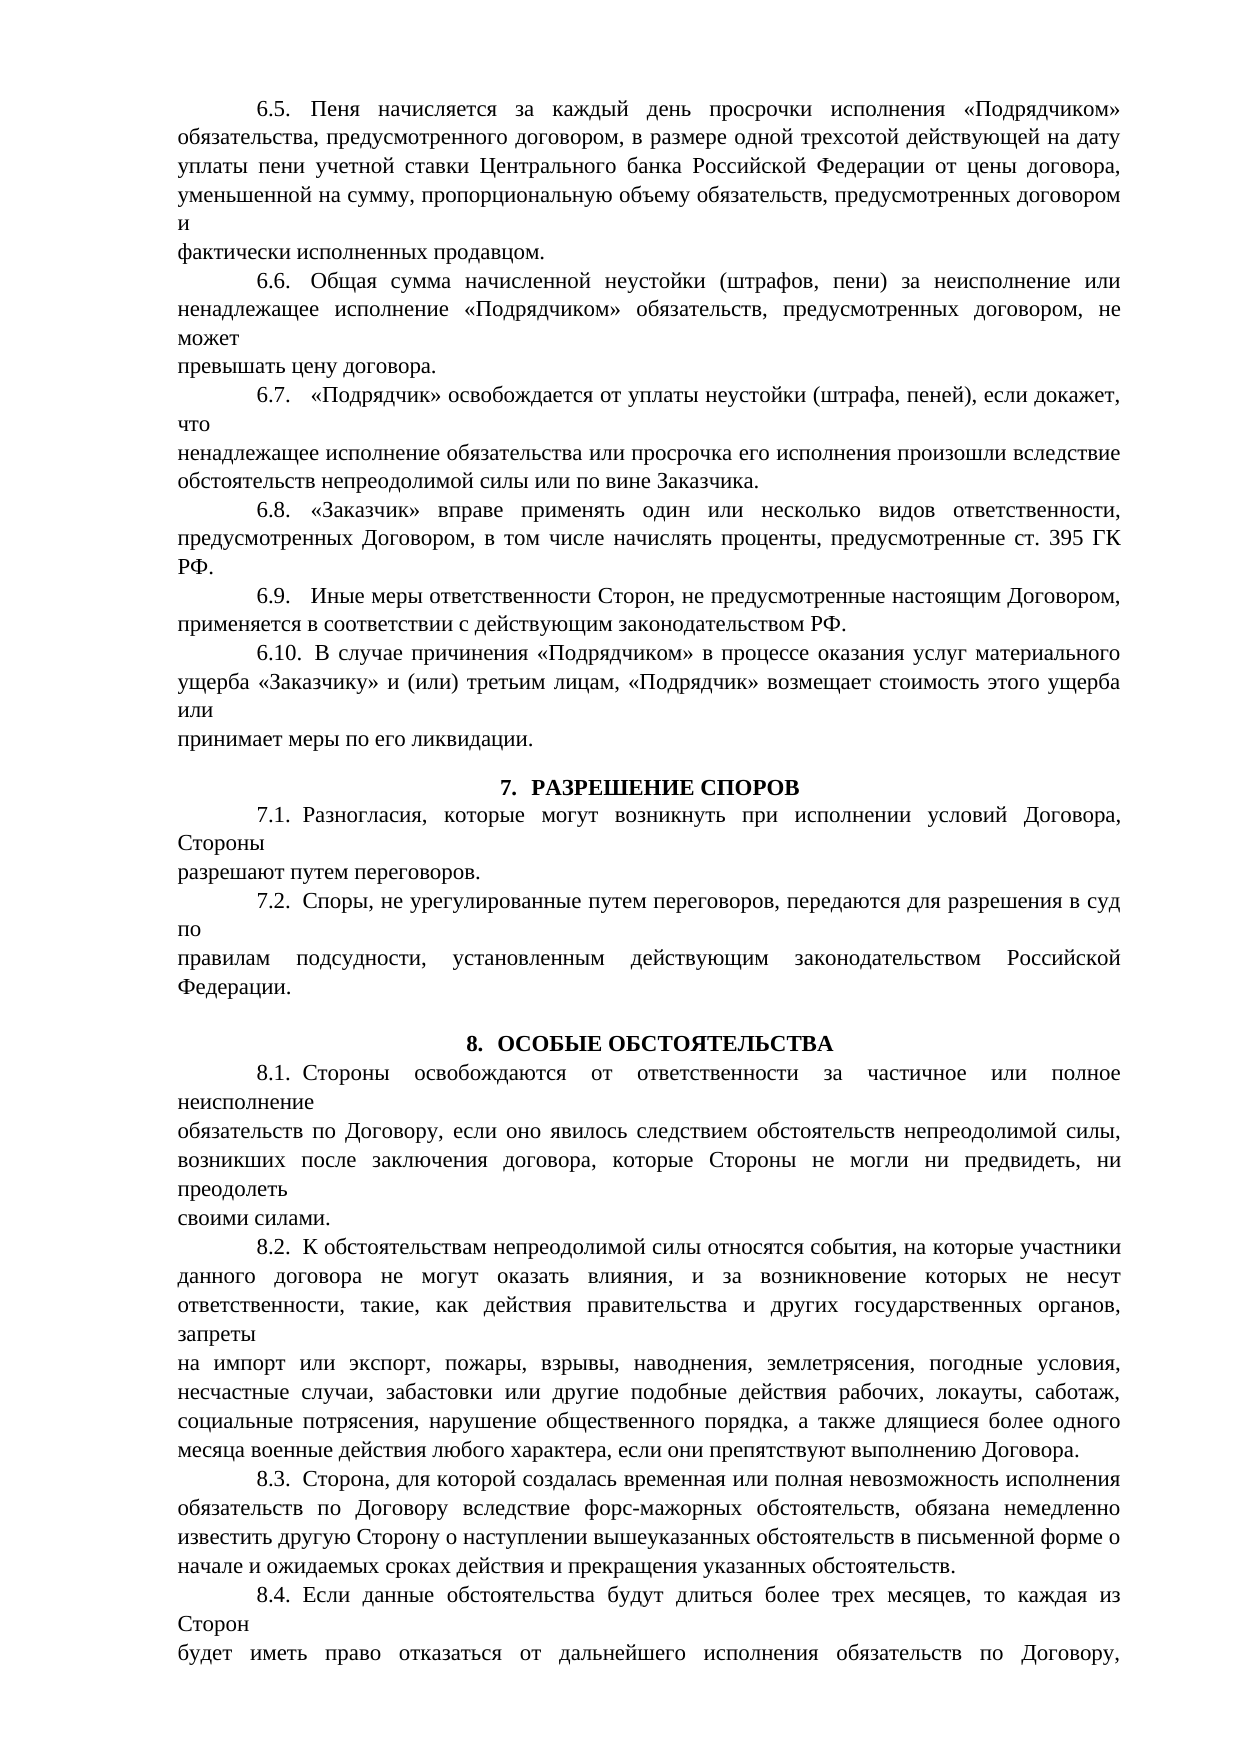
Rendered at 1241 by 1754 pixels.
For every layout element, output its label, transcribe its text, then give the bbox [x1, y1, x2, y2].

list Споры, не урегулированные путем переговоров, передаются для разрешения в суд по правилам подсудности, установленным действующим законодательством Российской Федерации. [177, 887, 1122, 999]
list ОСОБЫЕ ОБСТОЯТЕЛЬСТВА [177, 1031, 1122, 1057]
list «Заказчик» вправе применять один или несколько видов ответственности, предусмотренных Договором, в том числе начислять проценты, предусмотренные ст. 395 ГК РФ. [177, 496, 1122, 579]
list Общая сумма начисленной неустойки (штрафов, пени) за неисполнение или ненадлежащее исполнение «Подрядчиком» обязательств, предусмотренных договором, не может превышать цену договора. [177, 267, 1122, 379]
list В случае причинения «Подрядчиком» в процессе оказания услуг материального ущерба «Заказчику» и (или) третьим лицам, «Подрядчик» возмещает стоимость этого ущерба или принимает меры по его ликвидации. [177, 639, 1122, 751]
list Сторона, для которой создалась временная или полная невозможность исполнения обязательств по Договору вследствие форс-мажорных обстоятельств, обязана немедленно известить другую Сторону о наступлении вышеуказанных обстоятельств в письменной форме о начале и ожидаемых сроках действия и прекращения указанных обстоятельств. [177, 1465, 1122, 1578]
list Пеня начисляется за каждый день просрочки исполнения «Подрядчиком» обязательства, предусмотренного договором, в размере одной трехсотой действующей на дату уплаты пени учетной ставки Центрального банка Российской Федерации от цены договора, уменьшенной на сумму, пропорциональную объему обязательств, предусмотренных договором и фактически исполненных продавцом. [177, 95, 1122, 264]
list «Подрядчик» освобождается от уплаты неустойки (штрафа, пеней), если докажет, что ненадлежащее исполнение обязательства или просрочка его исполнения произошли вследствие обстоятельств непреодолимой силы или по вине Заказчика. [177, 381, 1122, 493]
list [177, 1581, 1122, 1665]
list Разногласия, которые могут возникнуть при исполнении условий Договора, Стороны разрешают путем переговоров. [177, 801, 1122, 884]
list РАЗРЕШЕНИЕ СПОРОВ [177, 774, 1122, 801]
list Иные меры ответственности Сторон, не предусмотренные настоящим Договором, применяется в соответствии с действующим законодательством РФ. [177, 582, 1122, 637]
list Стороны освобождаются от ответственности за частичное или полное неисполнение обязательств по Договору, если оно явилось следствием обстоятельств непреодолимой силы, возникших после заключения договора, которые Стороны не могли ни предвидеть, ни преодолеть своими силами. [177, 1059, 1122, 1231]
list К обстоятельствам непреодолимой силы относятся события, на которые участники данного договора не могут оказать влияния, и за возникновение которых не несут ответственности, такие, как действия правительства и других государственных органов, запреты на импорт или экспорт, пожары, взрывы, наводнения, землетрясения, погодные условия, несчастные случаи, забастовки или другие подобные действия рабочих, локауты, саботаж, социальные потрясения, нарушение общественного порядка, а также длящиеся более одного месяца военные действия любого характера, если они препятствуют выполнению Договора. [177, 1233, 1122, 1462]
